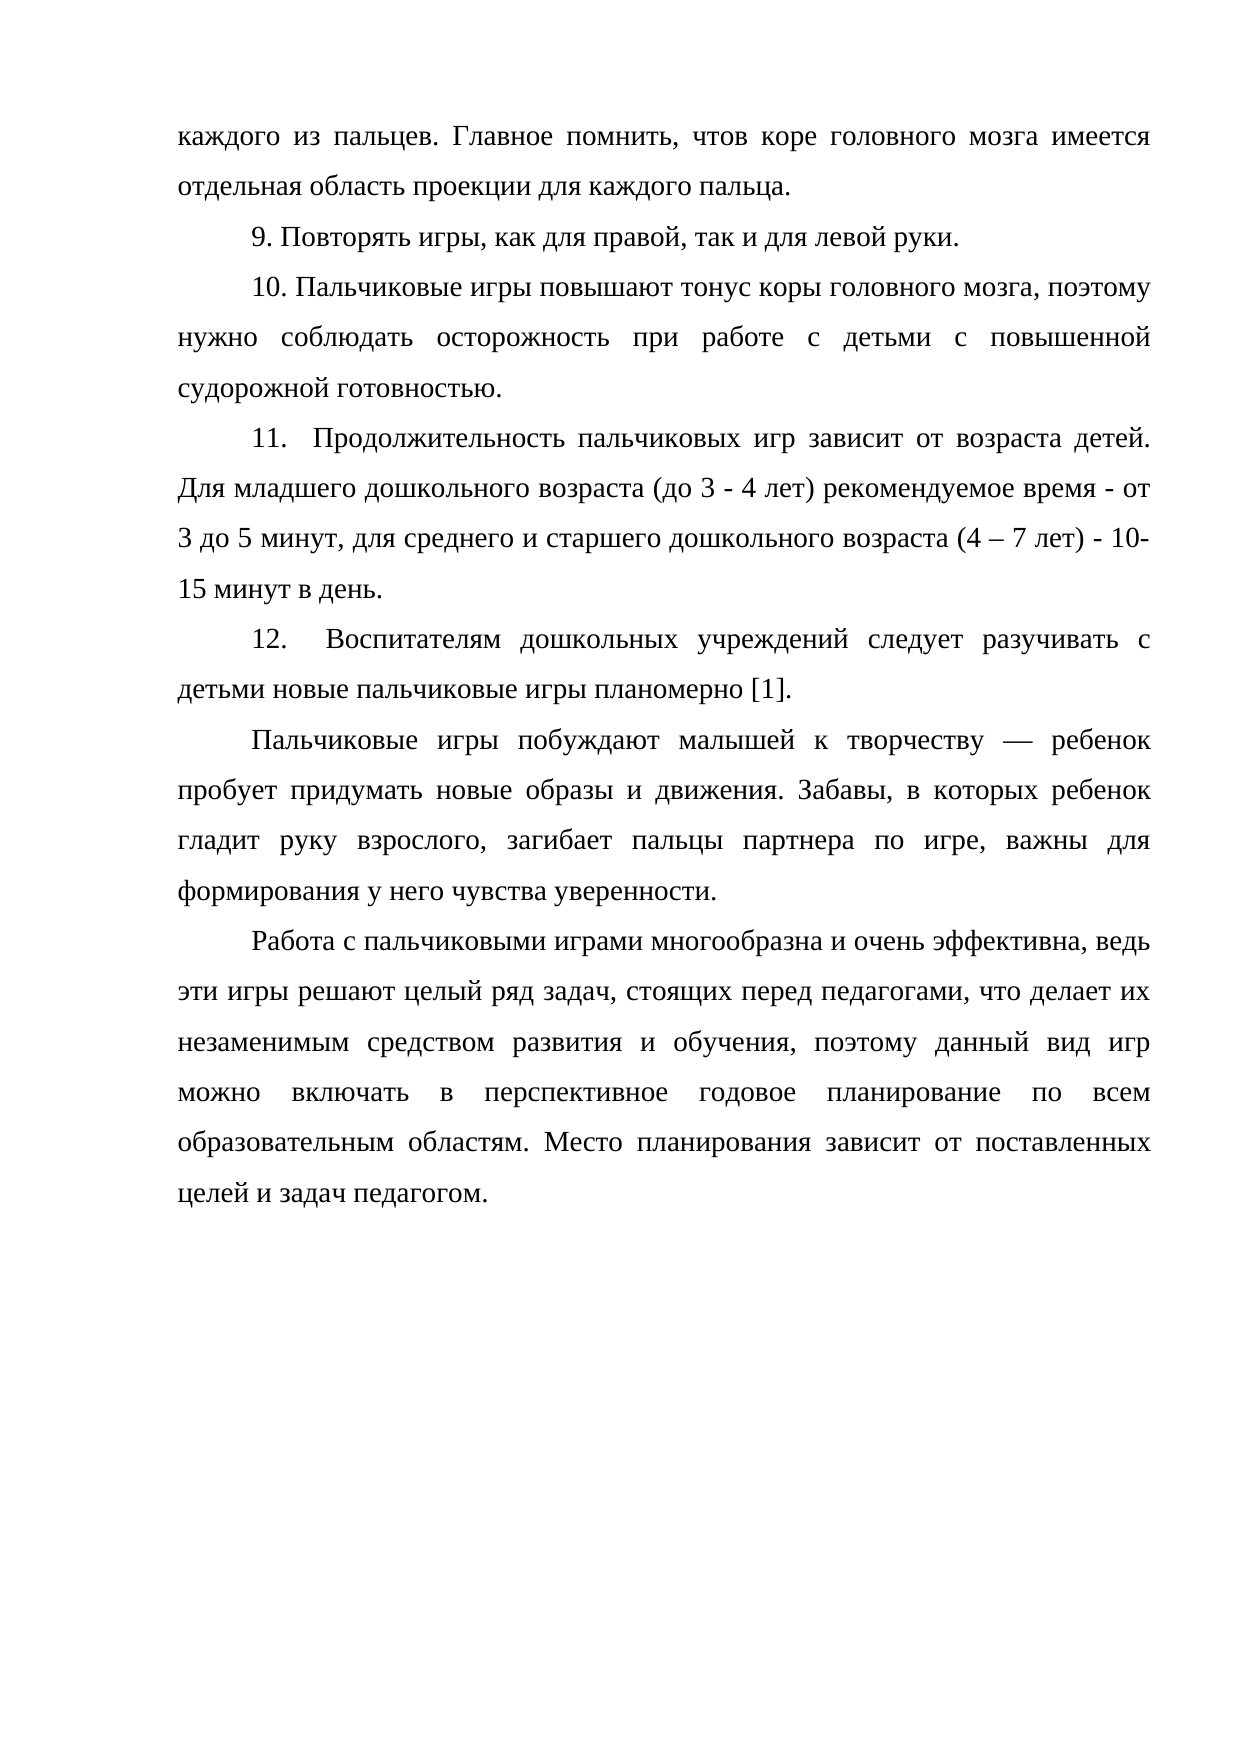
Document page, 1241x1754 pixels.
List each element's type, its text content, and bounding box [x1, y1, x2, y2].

text Пальчиковые игры побуждают малышей к творчеству — ребенок пробует придумать новые образы и движения. Забавы, в которых ребенок гладит руку взрослого, загибает пальцы партнера по игре, важны для формирования у него чувства уверенности. [177, 722, 1152, 906]
text 9. Повторять игры, как для правой, так и для левой руки. [177, 219, 1152, 252]
text 11. Продолжительность пальчиковых игр зависит от возраста детей. Для младшего дошкольного возраста (до 3 - 4 лет) рекомендуемое время - от 3 до 5 минут, для среднего и старшего дошкольного возраста (4 – 7 лет) - 10-15 минут в день. [177, 420, 1152, 604]
text 12. Воспитателям дошкольных учреждений следует разучивать с детьми новые пальчиковые игры планомерно [1]. [177, 621, 1152, 705]
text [177, 118, 1152, 202]
text Работа с пальчиковыми играми многообразна и очень эффективна, ведь эти игры решают целый ряд задач, стоящих перед педагогами, что делает их незаменимым средством развития и обучения, поэтому данный вид игр можно включать в перспективное годовое планирование по всем образовательным областям. Место планирования зависит от поставленных целей и задач педагогом. [177, 923, 1152, 1208]
text 10. Пальчиковые игры повышают тонус коры головного мозга, поэтому нужно соблюдать осторожность при работе с детьми с повышенной судорожной готовностью. [177, 269, 1152, 403]
